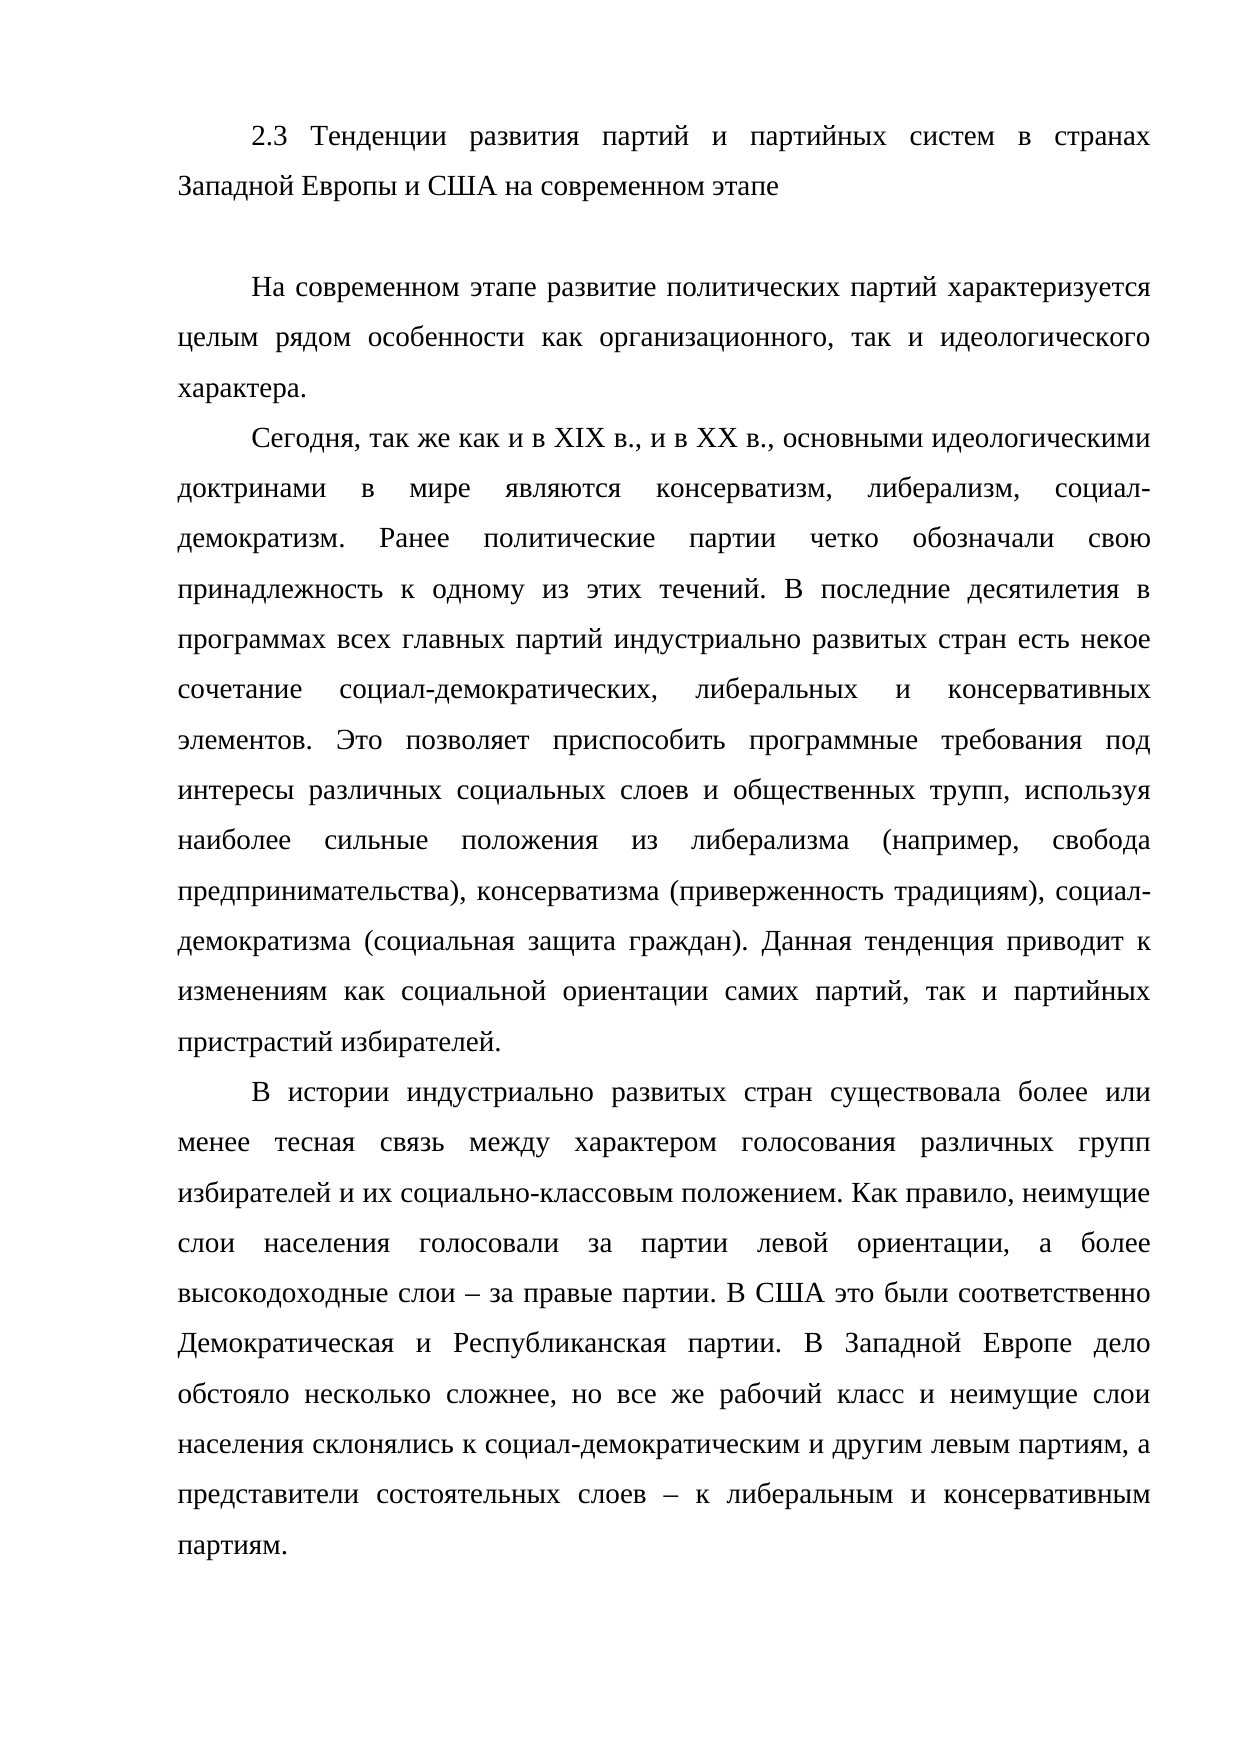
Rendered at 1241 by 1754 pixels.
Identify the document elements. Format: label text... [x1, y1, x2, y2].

text Сегодня, так же как и в XIX в., и в XX в., основными идеологическими доктринами в мире являются консерватизм, либерализм, социал-демократизм. Ранее политические партии четко обозначали свою принадлежность к одному из этих течений. В последние десятилетия в программах всех главных партий индустриально развитых стран есть некое сочетание социал-демократических, либеральных и консервативных элементов. Это позволяет приспособить программные требования под интересы различных социальных слоев и общественных трупп, используя наиболее сильные положения из либерализма (например, свобода предпринимательства), консерватизма (приверженность традициям), социал-демократизма (социальная защита граждан). Данная тенденция приводит к изменениям как социальной ориентации самих партий, так и партийных пристрастий избирателей. [177, 420, 1152, 1057]
text В истории индустриально развитых стран существовала более или менее тесная связь между характером голосования различных групп избирателей и их социально-классовым положением. Как правило, неимущие слои населения голосовали за партии левой ориентации, а более высокодоходные слои – за правые партии. В США это были соответственно Демократическая и Республиканская партии. В Западной Европе дело обстояло несколько сложнее, но все же рабочий класс и неимущие слои населения склонялись к социал-демократическим и другим левым партиям, а представители состоятельных слоев – к либеральным и консервативным партиям. [177, 1074, 1152, 1560]
text На современном этапе развитие политических партий характеризуется целым рядом особенности как организационного, так и идеологического характера. [177, 269, 1152, 403]
text 2.3 Тенденции развития партий и партийных систем в странах Западной Европы и США на современном этапе [177, 118, 1152, 202]
